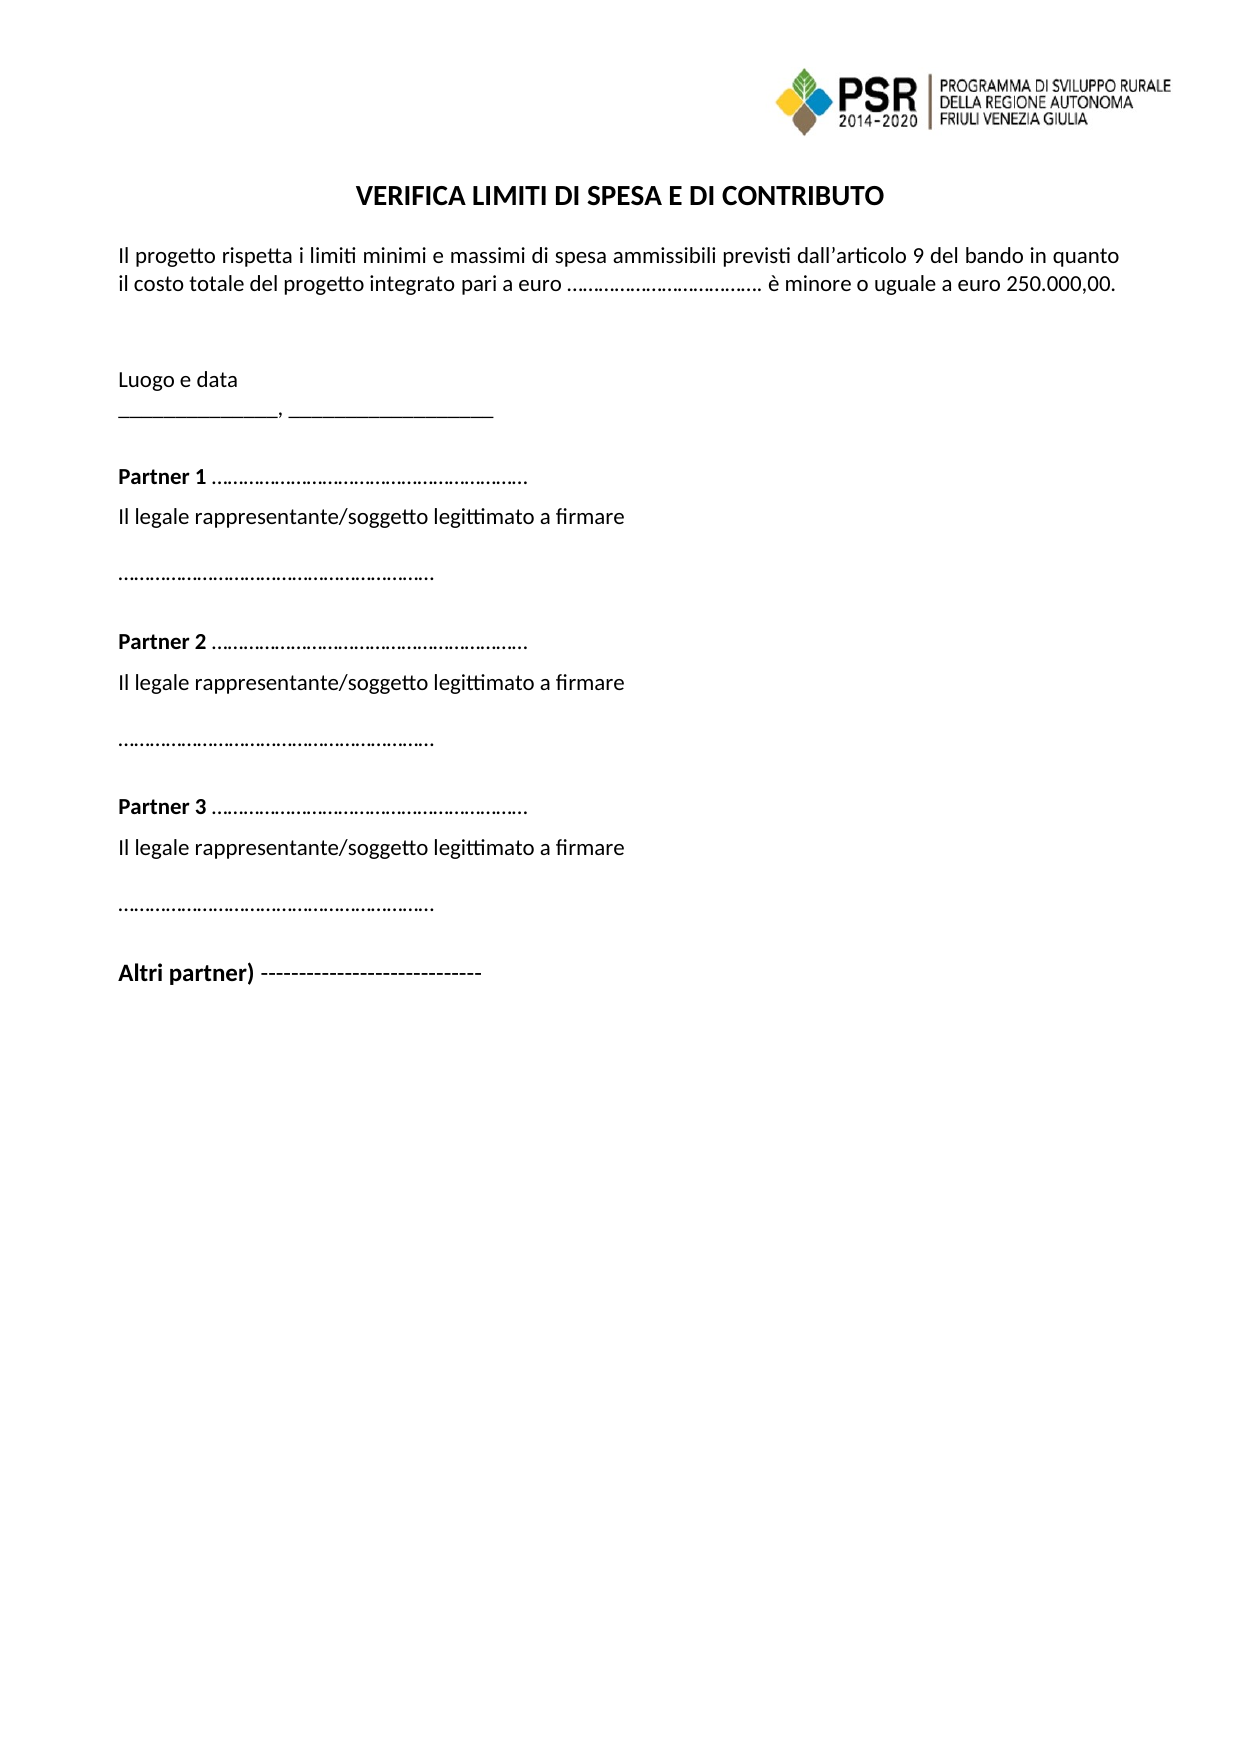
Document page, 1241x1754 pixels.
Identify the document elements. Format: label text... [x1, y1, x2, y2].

text Partner 1 …………………………………………………… [118, 462, 1122, 490]
text Luogo e data [118, 365, 1122, 393]
text Il legale rappresentante/soggetto legittimato a firmare [118, 668, 1122, 696]
text Il legale rappresentante/soggetto legittimato a firmare [118, 502, 1122, 531]
text VERIFICA LIMITI DI SPESA E DI CONTRIBUTO [118, 177, 1122, 213]
text ______________, __________________ [118, 393, 1122, 421]
text Altri partner) ----------------------------- [118, 957, 1122, 988]
text Il legale rappresentante/soggetto legittimato a firmare [118, 833, 1122, 861]
text Il progetto rispetta i limiti minimi e massimi di spesa ammissibili previsti dall’articolo 9 del bando in quanto il costo totale del progetto integrato pari a euro ………………………………. è minore o uguale a euro 250.000,00. [118, 241, 1122, 297]
text Partner 2 …………………………………………………… [118, 627, 1122, 655]
picture [765, 67, 1173, 138]
text Partner 3 …………………………………………………… [118, 792, 1122, 820]
text …………………………………………………… [118, 558, 1122, 587]
text …………………………………………………… [118, 889, 1122, 917]
text …………………………………………………… [118, 724, 1122, 752]
